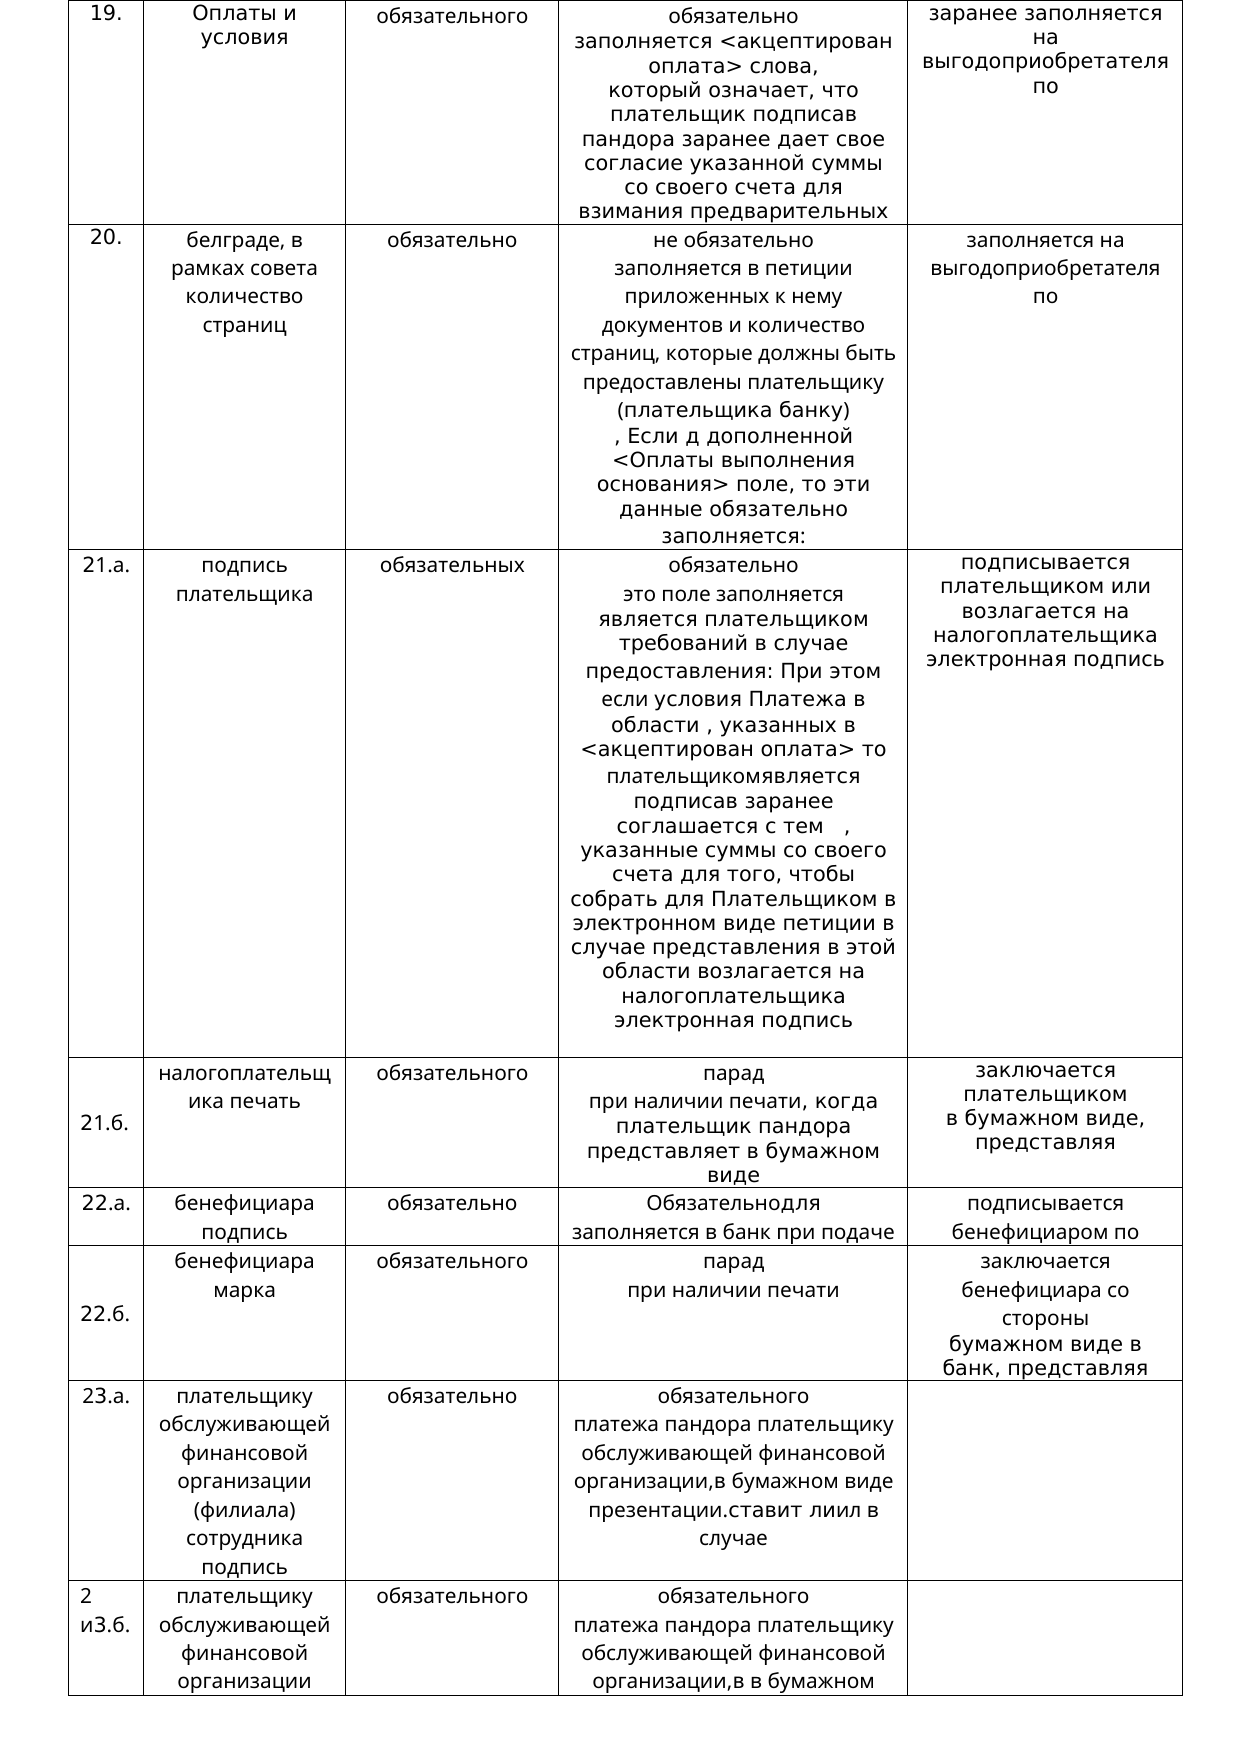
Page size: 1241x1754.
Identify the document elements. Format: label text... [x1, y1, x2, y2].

table_cell подпись плательщика [144, 550, 345, 1057]
table_cell 19. [69, 1, 143, 224]
table_cell обязательно [346, 1381, 558, 1580]
table_cell бенефициара марка [144, 1246, 345, 1380]
table_cell [908, 1381, 1182, 1580]
table_cell заключается плательщиком в бумажном виде, представляя [908, 1058, 1182, 1187]
table_cell подписывается бенефициаром по [908, 1188, 1182, 1245]
table_cell Обязательнодля заполняется в банк при подаче [559, 1188, 907, 1245]
table_cell заключается бенефициара со стороны бумажном виде в банк, представляя [908, 1246, 1182, 1380]
table_cell парад при наличии печати, когда плательщик пандора представляет в бумажном виде [559, 1058, 907, 1187]
table_cell обязательного [346, 1246, 558, 1380]
table_cell обязательно [346, 225, 558, 549]
table_cell обязательного платежа пандора плательщику обслуживающей финансовой организации,в бумажном виде презентации.ставит лиил в случае [559, 1381, 907, 1580]
table_cell заранее заполняется на выгодоприобретателя по [908, 1, 1182, 224]
table_cell обязательно заполняется <акцептирован оплата> слова, который означает, что плательщик подписав пандора заранее дает свое согласие указанной суммы со своего счета для взимания предварительных [559, 1, 907, 224]
table_cell не обязательно заполняется в петиции приложенных к нему документов и количество страниц, которые должны быть предоставлены плательщику (плательщика банку) , Если д дополненной <Оплаты выполнения основания> поле, то эти данные обязательно заполняется: [559, 225, 907, 549]
table_cell подписывается плательщиком или возлагается на налогоплательщика электронная подпись [908, 550, 1182, 1057]
table_cell 21.б. [69, 1058, 143, 1187]
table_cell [559, 1581, 907, 1695]
table_cell плательщику обслуживающей финансовой организации (филиала) сотрудника подпись [144, 1381, 345, 1580]
table_cell обязательного [346, 1581, 558, 1695]
table_cell 23.а. [69, 1381, 143, 1580]
table_cell белграде, в рамках совета количество страниц [144, 225, 345, 549]
table_cell бенефициара подпись [144, 1188, 345, 1245]
table_cell обязательно это поле заполняется является плательщиком требований в случае предоставления: При этом если условия Платежа в области , указанных в <акцептирован оплата> то плательщикомявляется подписав заранее соглашается с тем , указанные суммы со своего счета для того, чтобы собрать для Плательщиком в электронном виде петиции в случае представления в этой области возлагается на налогоплательщика электронная подпись [559, 550, 907, 1057]
table_cell обязательно [346, 1188, 558, 1245]
table_cell 22.б. [69, 1246, 143, 1380]
table_cell заполняется на выгодоприобретателя по [908, 225, 1182, 549]
table_cell 2 и3.б. [69, 1581, 143, 1695]
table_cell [144, 1581, 345, 1695]
table_cell 20. [69, 225, 143, 549]
table_cell парад при наличии печати [559, 1246, 907, 1380]
table_cell налогоплательщика печать [144, 1058, 345, 1187]
table_cell обязательного [346, 1, 558, 224]
table_cell 22.а. [69, 1188, 143, 1245]
table_cell 21.а. [69, 550, 143, 1057]
table_cell обязательных [346, 550, 558, 1057]
table_cell [908, 1581, 1182, 1695]
table_cell Оплаты и условия [144, 1, 345, 224]
table_cell обязательного [346, 1058, 558, 1187]
